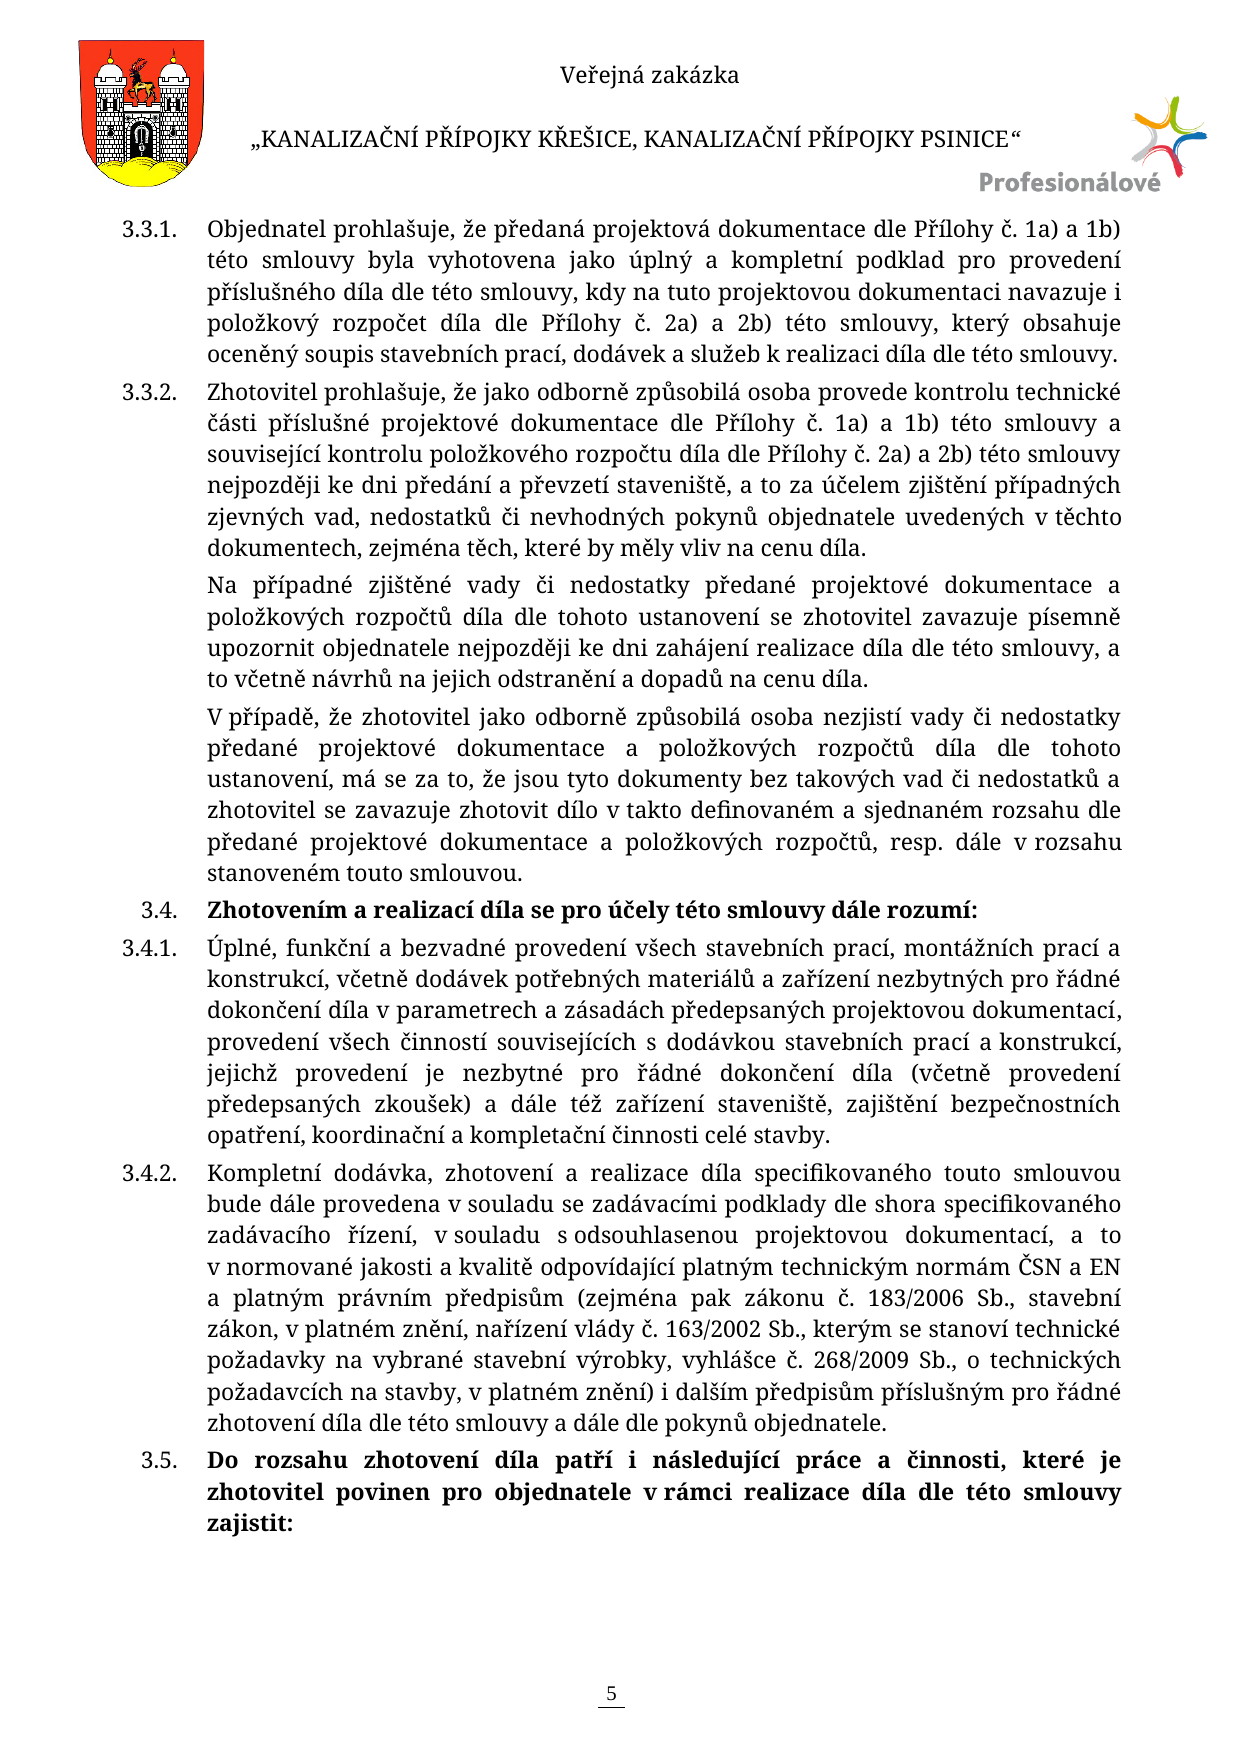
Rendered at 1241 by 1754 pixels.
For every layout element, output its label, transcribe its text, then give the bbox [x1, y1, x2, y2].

picture [78, 40, 205, 187]
list Kompletní dodávka, zhotovení a realizace díla specifikovaného touto smlouvou bude dále provedena v souladu se zadávacími podklady dle shora specifikovaného zadávacího řízení, v souladu s odsouhlasenou projektovou dokumentací, a to v normované jakosti a kvalitě odpovídající platným technickým normám ČSN a EN a platným právním předpisům (zejména pak zákonu č. 183/2006 Sb., stavební zákon, v platném znění, nařízení vlády č. 163/2002 Sb., kterým se stanoví technické požadavky na vybrané stavební výrobky, vyhlášce č. 268/2009 Sb., o technických požadavcích na stavby, v platném znění) i dalším předpisům příslušným pro řádné zhotovení díla dle této smlouvy a dále dle pokynů objednatele. [177, 1157, 1122, 1438]
list V případě, že zhotovitel jako odborně způsobilá osoba nezjistí vady či nedostatky předané projektové dokumentace a položkových rozpočtů díla dle tohoto ustanovení, má se za to, že jsou tyto dokumenty bez takových vad či nedostatků a zhotovitel se zavazuje zhotovit dílo v takto definovaném a sjednaném rozsahu dle předané projektové dokumentace a položkových rozpočtů, resp. dále v rozsahu stanoveném touto smlouvou. [207, 701, 1122, 888]
list Zhotovitel prohlašuje, že jako odborně způsobilá osoba provede kontrolu technické části příslušné projektové dokumentace dle Přílohy č. 1a) a 1b) této smlouvy a související kontrolu položkového rozpočtu díla dle Přílohy č. 2a) a 2b) této smlouvy nejpozději ke dni předání a převzetí staveniště, a to za účelem zjištění případných zjevných vad, nedostatků či nevhodných pokynů objednatele uvedených v těchto dokumentech, zejména těch, které by měly vliv na cenu díla. [177, 376, 1122, 563]
picture [962, 82, 1220, 212]
list Zhotovením a realizací díla se pro účely této smlouvy dále rozumí: [178, 894, 1122, 926]
list Objednatel prohlašuje, že předaná projektová dokumentace dle Přílohy č. 1a) a 1b) této smlouvy byla vyhotovena jako úplný a kompletní podklad pro provedení příslušného díla dle této smlouvy, kdy na tuto projektovou dokumentaci navazuje i položkový rozpočet díla dle Přílohy č. 2a) a 2b) této smlouvy, který obsahuje oceněný soupis stavebních prací, dodávek a služeb k realizaci díla dle této smlouvy. [177, 213, 1122, 369]
list Do rozsahu zhotovení díla patří i následující práce a činnosti, které je zhotovitel povinen pro objednatele v rámci realizace díla dle této smlouvy zajistit: [178, 1444, 1122, 1538]
list Na případné zjištěné vady či nedostatky předané projektové dokumentace a položkových rozpočtů díla dle tohoto ustanovení se zhotovitel zavazuje písemně upozornit objednatele nejpozději ke dni zahájení realizace díla dle této smlouvy, a to včetně návrhů na jejich odstranění a dopadů na cenu díla. [207, 569, 1122, 694]
list Úplné, funkční a bezvadné provedení všech stavebních prací, montážních prací a konstrukcí, včetně dodávek potřebných materiálů a zařízení nezbytných pro řádné dokončení díla v parametrech a zásadách předepsaných projektovou dokumentací, provedení všech činností souvisejících s dodávkou stavebních prací a konstrukcí, jejichž provedení je nezbytné pro řádné dokončení díla (včetně provedení předepsaných zkoušek) a dále též zařízení staveniště, zajištění bezpečnostních opatření, koordinační a kompletační činnosti celé stavby. [177, 932, 1122, 1151]
